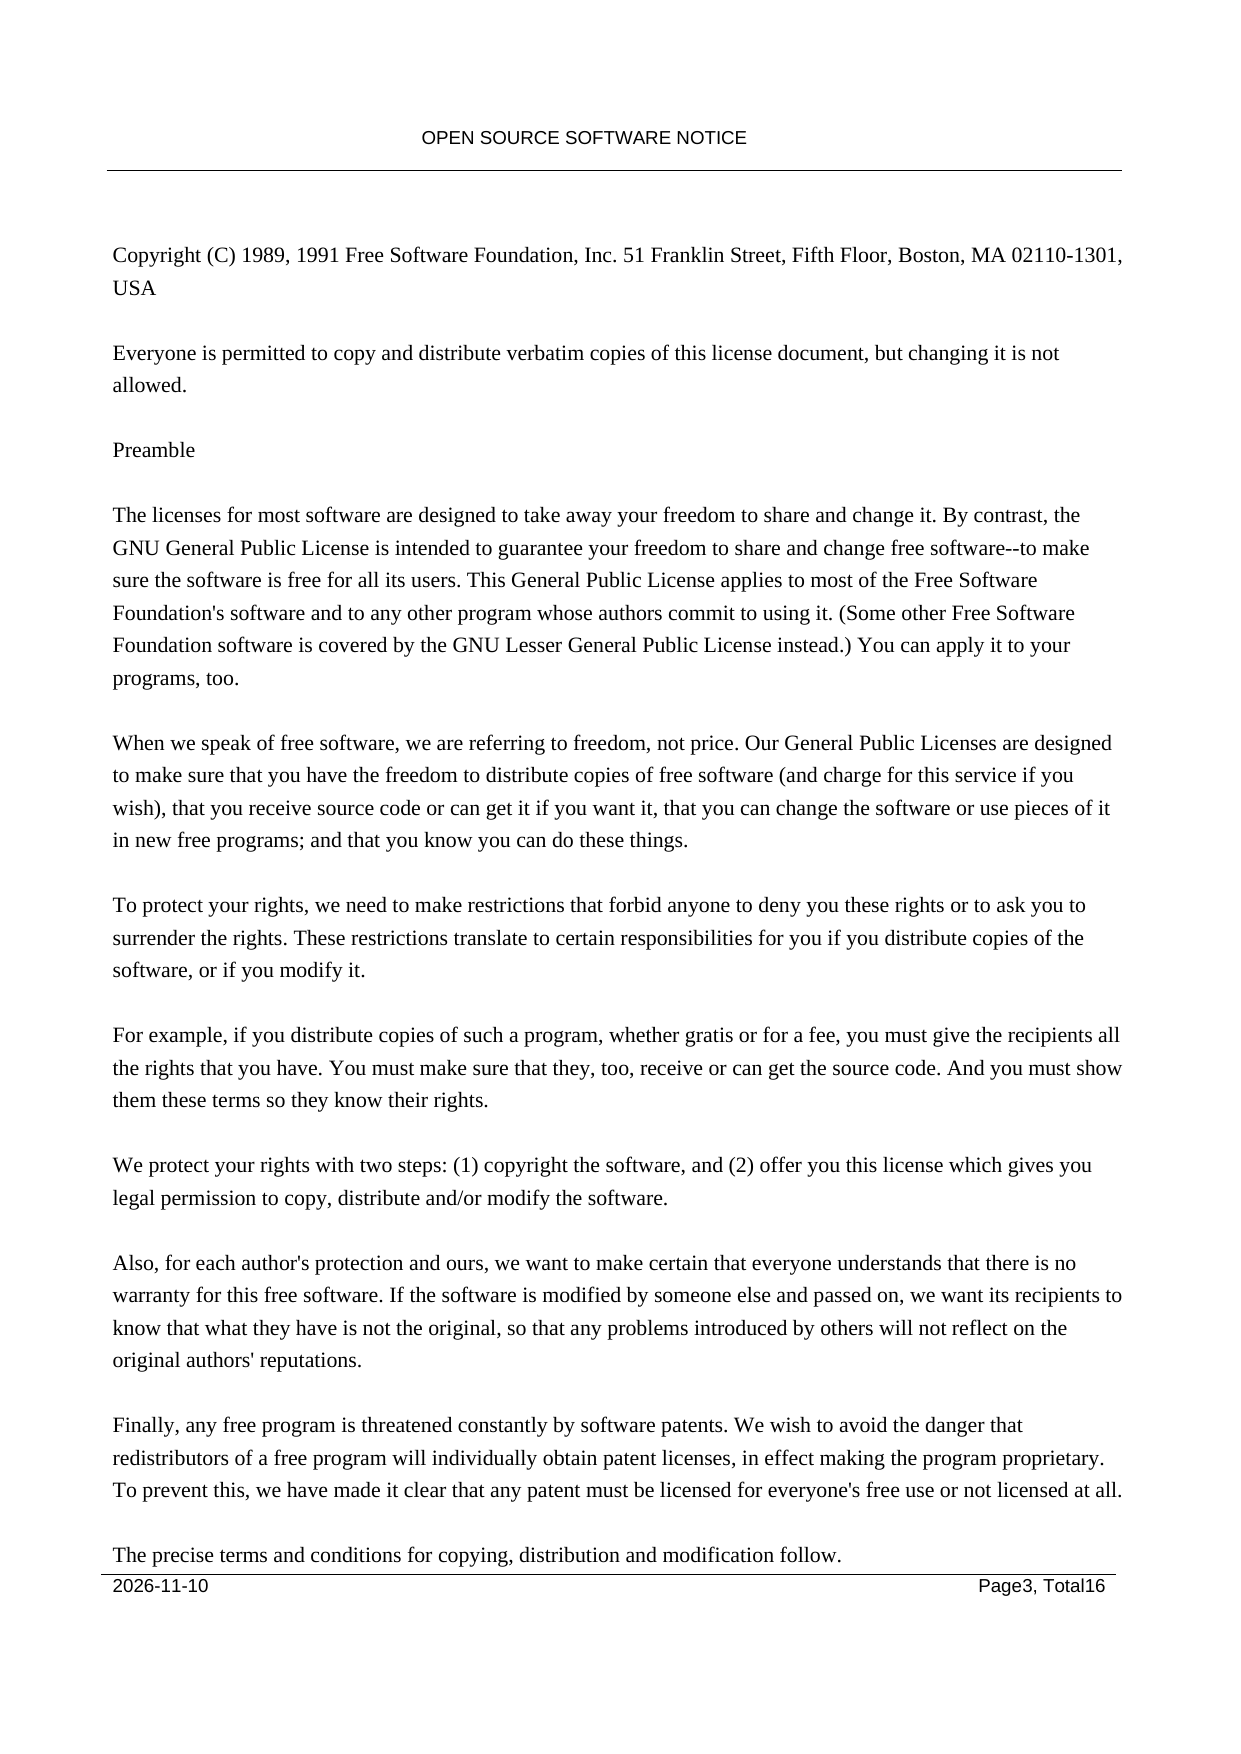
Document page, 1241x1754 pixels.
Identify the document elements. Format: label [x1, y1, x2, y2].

text [112, 206, 1128, 1571]
